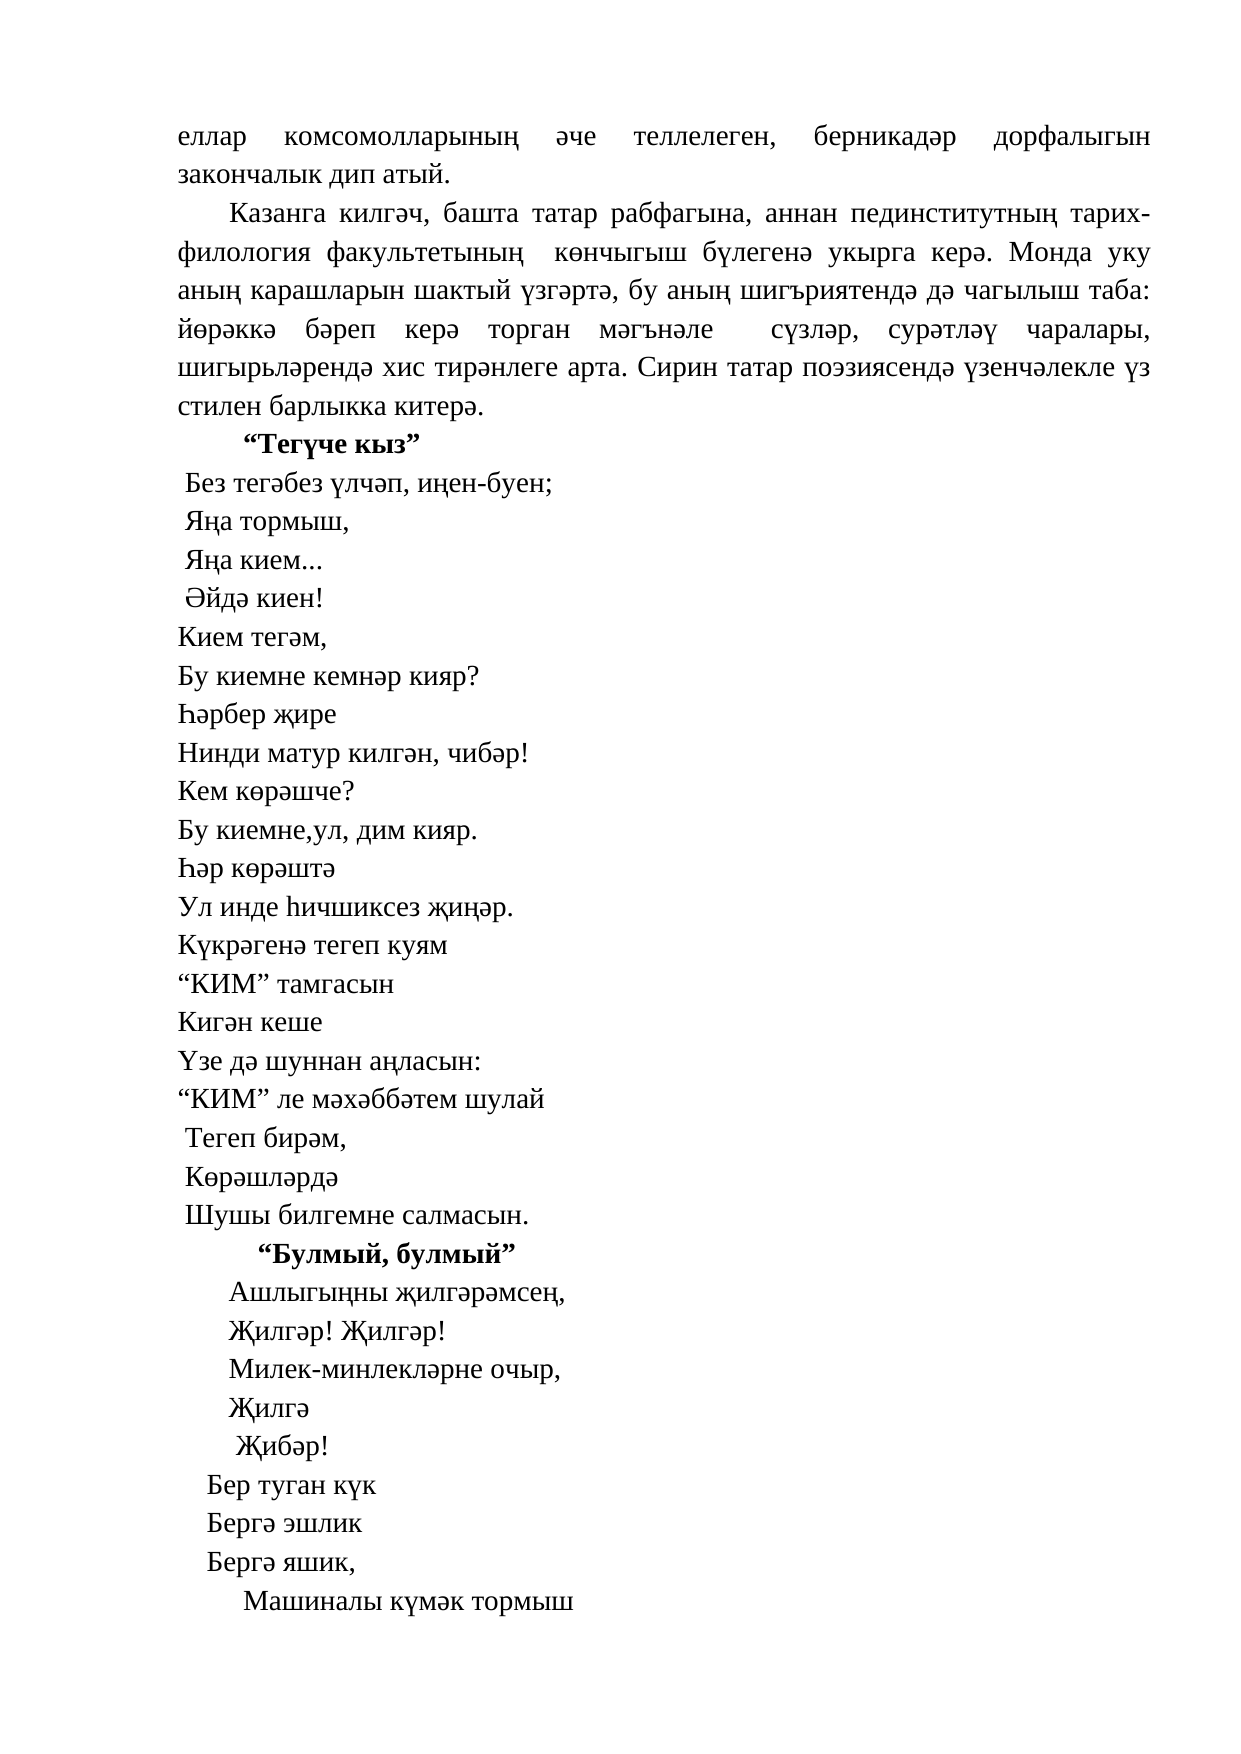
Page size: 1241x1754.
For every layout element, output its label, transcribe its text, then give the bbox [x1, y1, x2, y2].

text Җибәр! [177, 1428, 1152, 1462]
text Бергә эшлик [177, 1506, 1152, 1539]
text Күкрәгенә тегеп куям [177, 927, 1152, 961]
text Бу киемне,ул, дим кияр. [177, 812, 1152, 845]
text “Тегүче кыз” [177, 426, 1152, 460]
text Милек-минлекләрне очыр, [177, 1351, 1152, 1385]
text Машиналы күмәк тормыш [177, 1583, 1152, 1616]
text Җилгә [177, 1390, 1152, 1423]
text Яңа тормыш, [177, 503, 1152, 537]
text Кигән кеше [177, 1004, 1152, 1038]
text Һәрбер җире [177, 696, 1152, 730]
text Үзе дә шуннан аңласын: [177, 1043, 1152, 1077]
text Бер туган күк [177, 1467, 1152, 1501]
text Һәр көрәштә [177, 850, 1152, 884]
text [177, 118, 1152, 190]
text Шушы билгемне салмасын. [177, 1197, 1152, 1231]
text Ашлыгыңны җилгәрәмсең, [177, 1274, 1152, 1308]
text Без тегәбез үлчәп, иңен-буен; [177, 465, 1152, 498]
text Әйдә киен! [177, 581, 1152, 614]
text Тегеп бирәм, [177, 1120, 1152, 1154]
text Казанга килгәч, башта татар рабфагына, аннан пединститутның тарих-филология факультетының көнчыгыш бүлегенә укырга керә. Монда уку аның карашларын шактый үзгәртә, бу аның шигъриятендә дә чагылыш таба: йөрәккә бәреп керә торган мәгънәле сүзләр, сурәтләү чаралары, шигырьләрендә хис тирәнлеге арта. Сирин татар поэзиясендә үзенчәлекле үз стилен барлыкка китерә. [177, 195, 1152, 421]
text “КИМ” ле мәхәббәтем шулай [177, 1082, 1152, 1115]
text “КИМ” тамгасын [177, 966, 1152, 999]
text Җилгәр! Җилгәр! [177, 1313, 1152, 1346]
text Яңа кием... [177, 542, 1152, 576]
text Кием тегәм, [177, 619, 1152, 653]
text Көрәшләрдә [177, 1159, 1152, 1192]
text “Булмый, булмый” [177, 1236, 1152, 1269]
text Бергә яшик, [177, 1544, 1152, 1578]
text Кем көрәшче? [177, 773, 1152, 807]
text Бу киемне кемнәр кияр? [177, 658, 1152, 691]
text Нинди матур килгән, чибәр! [177, 735, 1152, 768]
text Ул инде һичшиксез җиңәр. [177, 889, 1152, 922]
